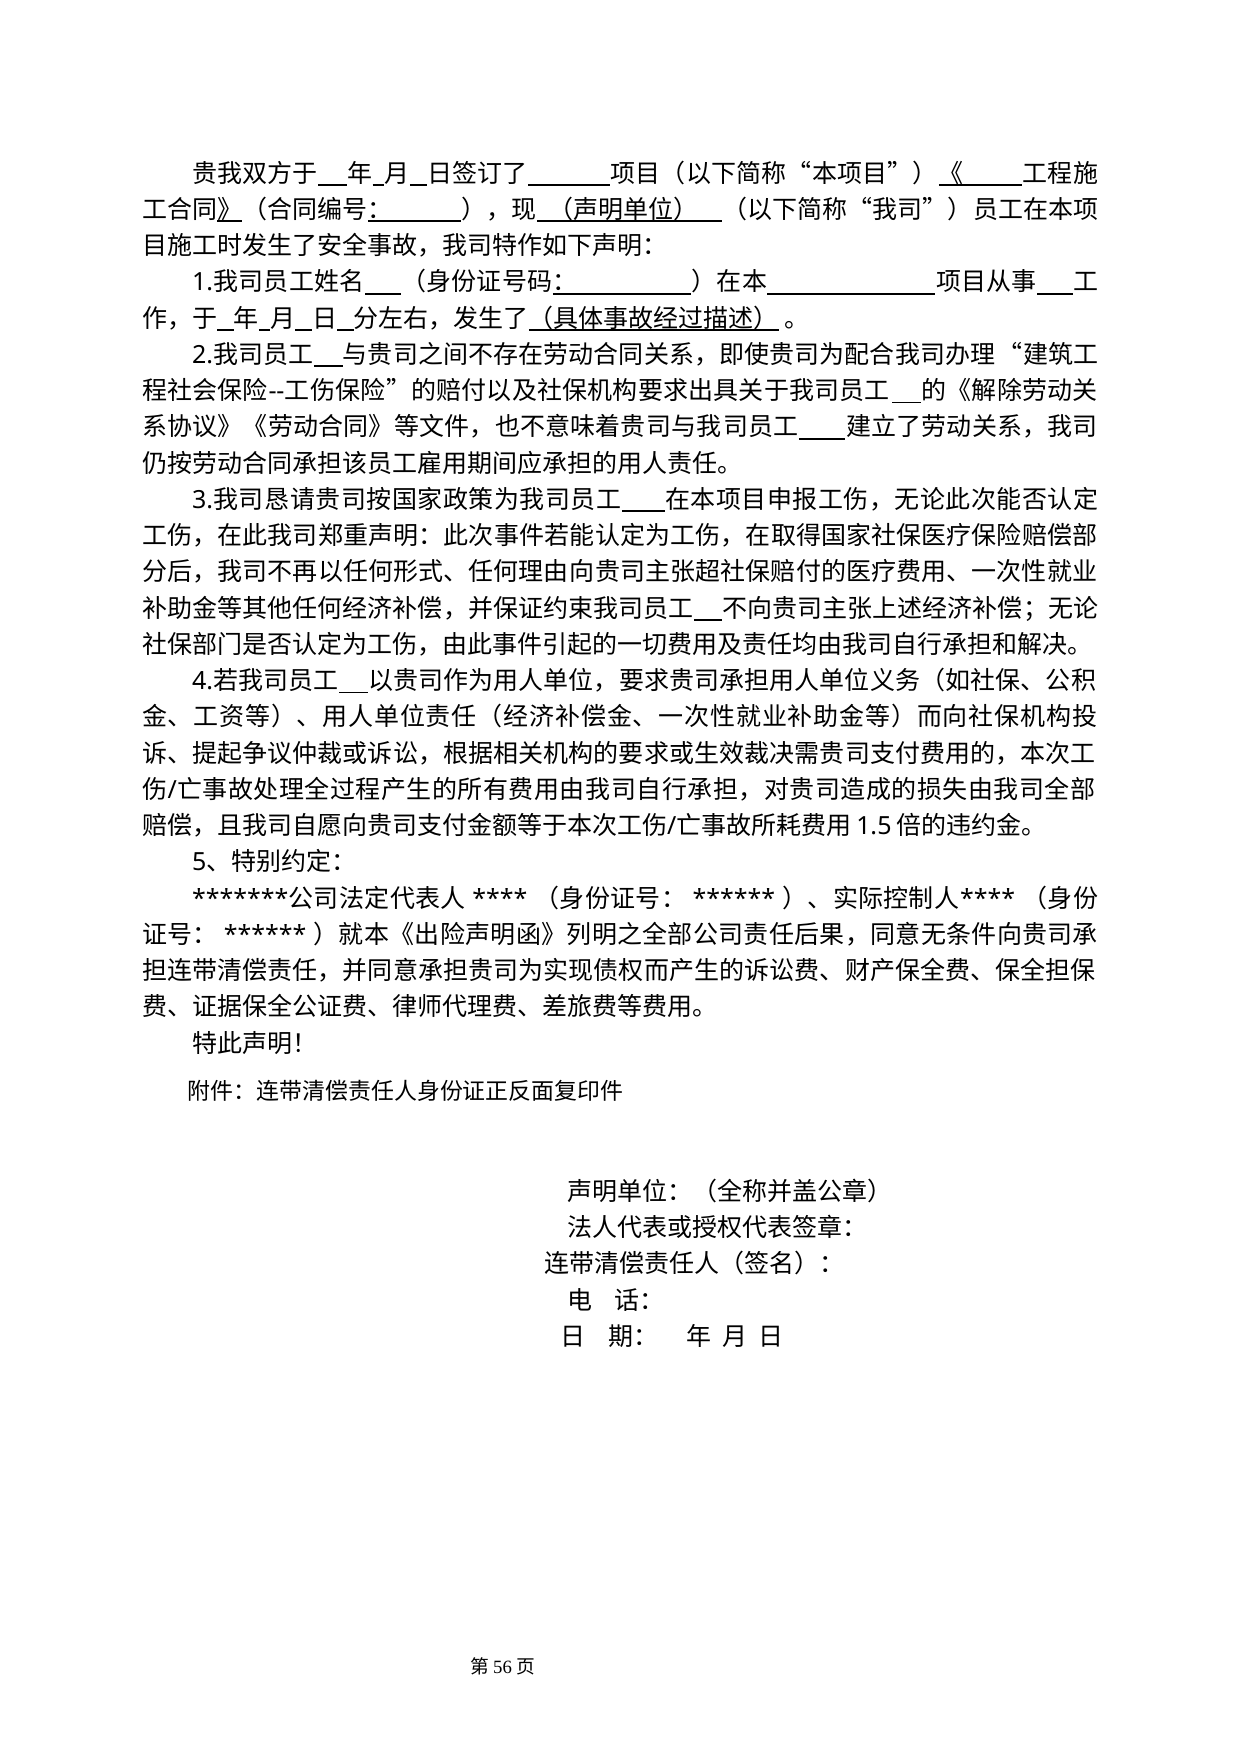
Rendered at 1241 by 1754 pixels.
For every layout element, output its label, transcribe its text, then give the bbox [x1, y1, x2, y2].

list *******公司法定代表人 **** （身份证号： ****** ）、实际控制人**** （身份证号： ****** ）就本《出险声明函》列明之全部公司责任后果，同意无条件向贵司承担连带清偿责任，并同意承担贵司为实现债权而产生的诉讼费、财产保全费、保全担保费、证据保全公证费、律师代理费、差旅费等费用。 [142, 878, 1098, 1023]
list 3.我司恳请贵司按国家政策为我司员工 在本项目申报工伤，无论此次能否认定工伤，在此我司郑重声明：此次事件若能认定为工伤，在取得国家社保医疗保险赔偿部分后，我司不再以任何形式、任何理由向贵司主张超社保赔付的医疗费用、一次性就业补助金等其他任何经济补偿，并保证约束我司员工 不向贵司主张上述经济补偿；无论社保部门是否认定为工伤，由此事件引起的一切费用及责任均由我司自行承担和解决。 [142, 479, 1098, 661]
text 声明单位：（全称并盖公章） [142, 1171, 1098, 1208]
text 电 话： [142, 1280, 1098, 1316]
list 1.我司员工姓名 （身份证号码： ）在本 项目从事 工作，于 年 月 日 分左右，发生了（具体事故经过描述） 。 [142, 262, 1098, 334]
text 法人代表或授权代表签章： [142, 1208, 1098, 1244]
text 附件：连带清偿责任人身份证正反面复印件 [142, 1059, 1098, 1120]
text 连带清偿责任人（签名）： [207, 1244, 1098, 1280]
list 2.我司员工 与贵司之间不存在劳动合同关系，即使贵司为配合我司办理“建筑工程社会保险--工伤保险”的赔付以及社保机构要求出具关于我司员工 的《解除劳动关系协议》《劳动合同》等文件，也不意味着贵司与我司员工 建立了劳动关系，我司仍按劳动合同承担该员工雇用期间应承担的用人责任。 [142, 334, 1098, 479]
text 日 期： 年 月 日 [142, 1316, 1098, 1353]
list 4.若我司员工 以贵司作为用人单位，要求贵司承担用人单位义务（如社保、公积金、工资等）、用人单位责任（经济补偿金、一次性就业补助金等）而向社保机构投诉、提起争议仲裁或诉讼，根据相关机构的要求或生效裁决需贵司支付费用的，本次工伤/亡事故处理全过程产生的所有费用由我司自行承担，对贵司造成的损失由我司全部赔偿，且我司自愿向贵司支付金额等于本次工伤/亡事故所耗费用1.5倍的违约金。 [142, 661, 1098, 842]
list 贵我双方于 年 月 日签订了 项目（以下简称“本项目”）《 工程施工合同》（合同编号： ），现 （声明单位） （以下简称“我司”）员工在本项目施工时发生了安全事故，我司特作如下声明： [142, 153, 1098, 262]
list 5、特别约定： [142, 842, 1098, 878]
list 特此声明！ [142, 1023, 1098, 1059]
